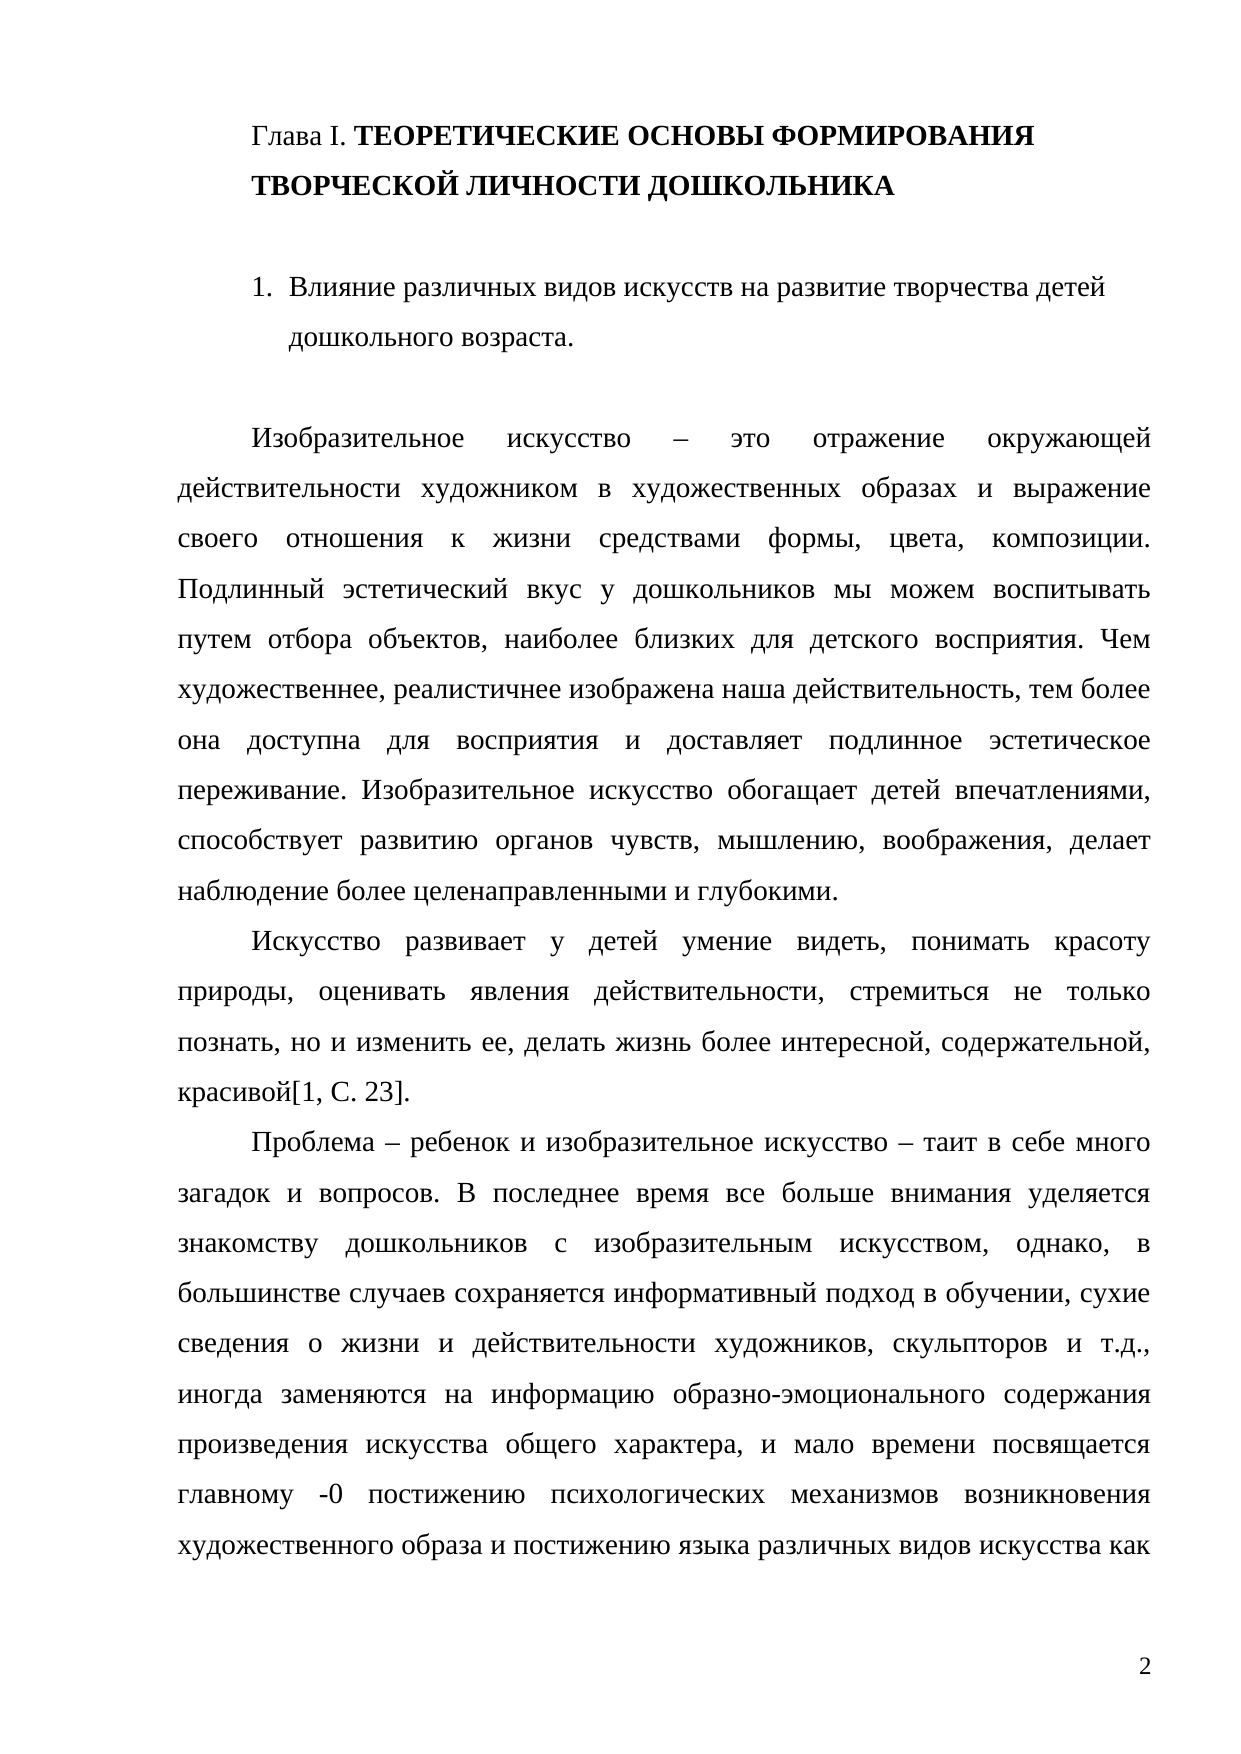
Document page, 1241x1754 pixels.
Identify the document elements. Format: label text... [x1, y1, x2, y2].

text Искусство развивает у детей умение видеть, понимать красоту природы, оценивать явления действительности, стремиться не только познать, но и изменить ее, делать жизнь более интересной, содержательной, красивой[1, C. 23]. [177, 923, 1152, 1108]
text Глава I. ТЕОРЕТИЧЕСКИЕ ОСНОВЫ ФОРМИРОВАНИЯ [177, 118, 1152, 152]
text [177, 1124, 1152, 1560]
text дошкольного возраста. [288, 319, 1152, 353]
text Изобразительное искусство – это отражение окружающей действительности художником в художественных образах и выражение своего отношения к жизни средствами формы, цвета, композиции. Подлинный эстетический вкус у дошкольников мы можем воспитывать путем отбора объектов, наиболее близких для детского восприятия. Чем художественнее, реалистичнее изображена наша действительность, тем более она доступна для восприятия и доставляет подлинное эстетическое переживание. Изобразительное искусство обогащает детей впечатлениями, способствует развитию органов чувств, мышлению, воображения, делает наблюдение более целенаправленными и глубокими. [177, 420, 1152, 906]
text ТВОРЧЕСКОЙ ЛИЧНОСТИ ДОШКОЛЬНИКА [177, 168, 1152, 202]
list Влияние различных видов искусств на развитие творчества детей [251, 269, 1152, 303]
